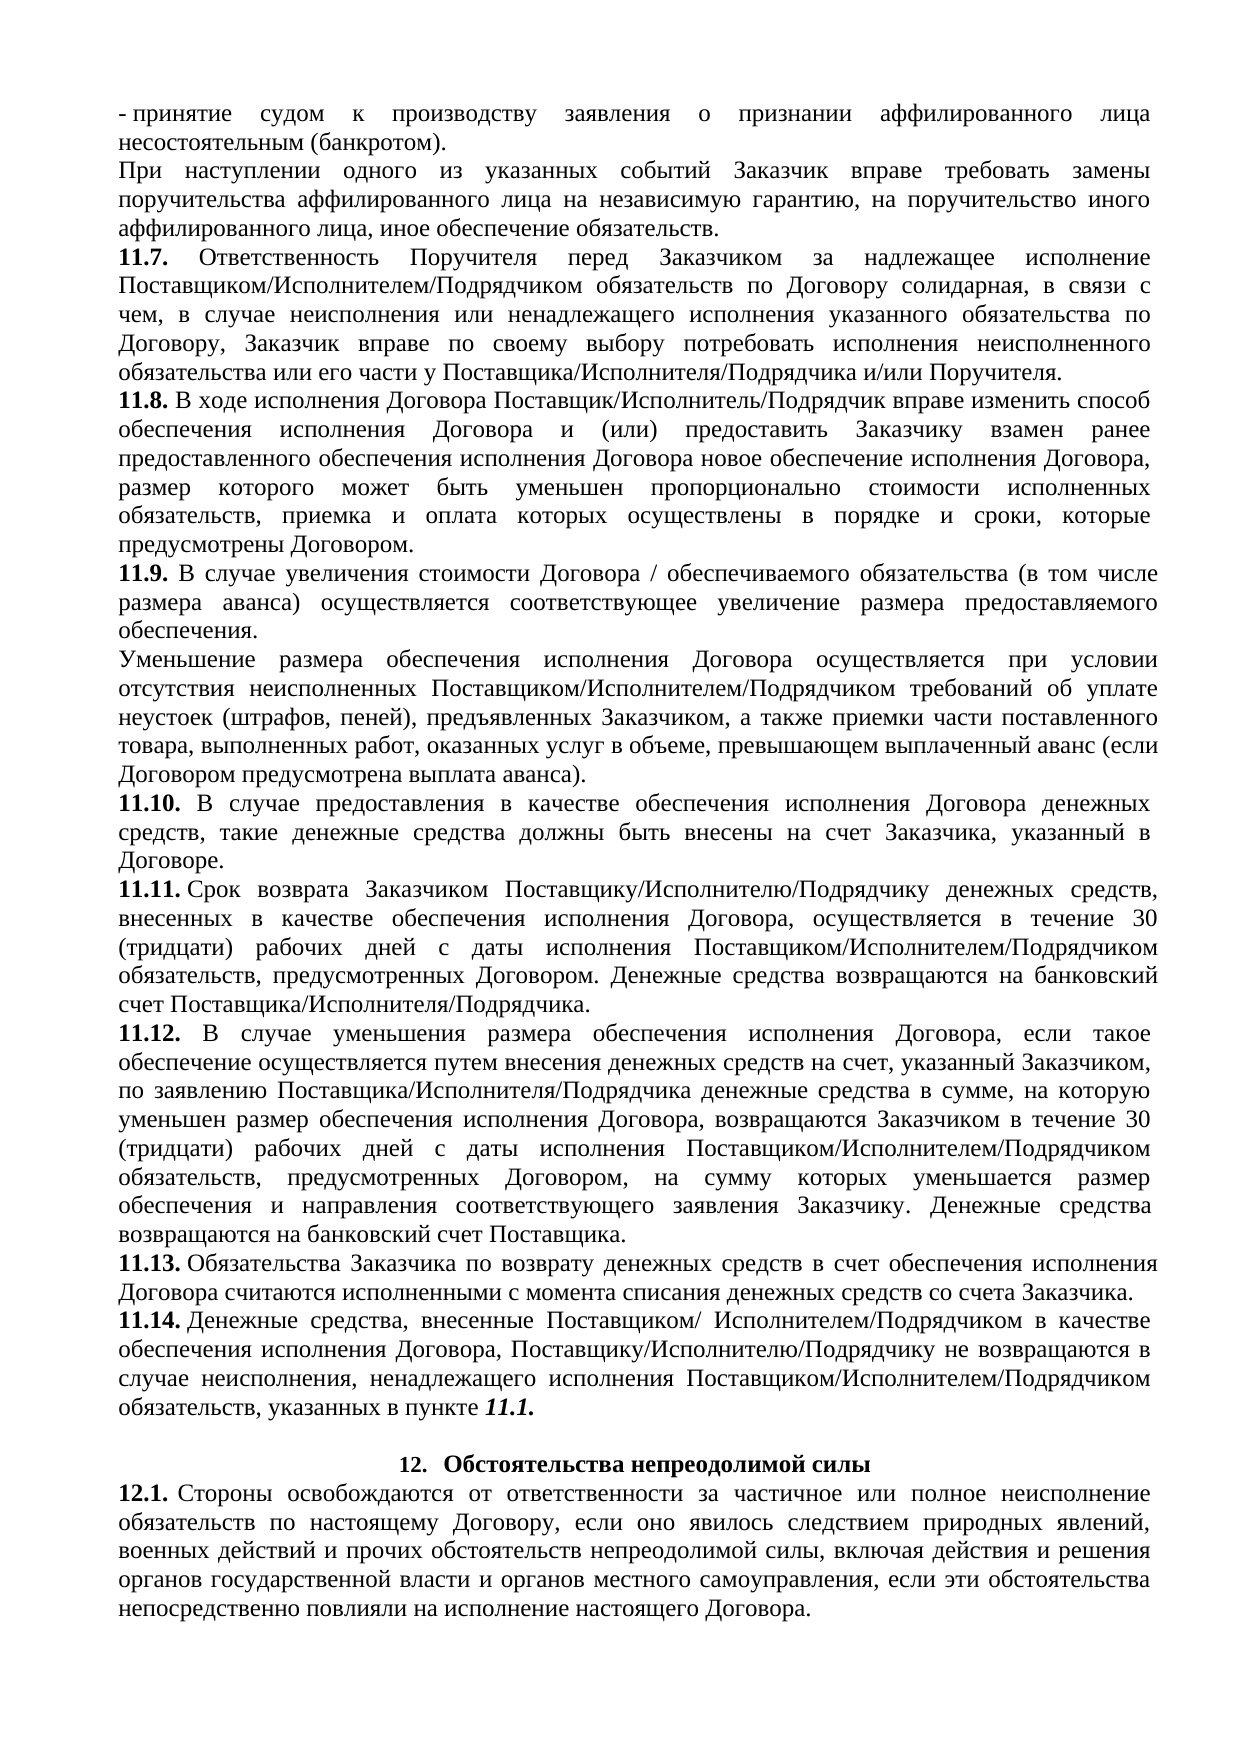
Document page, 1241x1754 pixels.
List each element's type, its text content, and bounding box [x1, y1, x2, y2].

text 11.12. В случае уменьшения размера обеспечения исполнения Договора, если такое обеспечение осуществляется путем внесения денежных средств на счет, указанный Заказчиком, по заявлению Поставщика/Исполнителя/Подрядчика денежные средства в сумме, на которую уменьшен размер обеспечения исполнения Договора, возвращаются Заказчиком в течение 30 (тридцати) рабочих дней с даты исполнения Поставщиком/Исполнителем/Подрядчиком обязательств, предусмотренных Договором, на сумму которых уменьшается размер обеспечения и направления соответствующего заявления Заказчику. Денежные средства возвращаются на банковский счет Поставщика. [118, 1018, 1152, 1248]
text Уменьшение размера обеспечения исполнения Договора осуществляется при условии отсутствия неисполненных Поставщиком/Исполнителем/Подрядчиком требований об уплате неустоек (штрафов, пеней), предъявленных Заказчиком, а также приемки части поставленного товара, выполненных работ, оказанных услуг в объеме, превышающем выплаченный аванс (если Договором предусмотрена выплата аванса). [118, 644, 1159, 788]
list Стороны освобождаются от ответственности за частичное или полное неисполнение обязательств по настоящему Договору, если оно явилось следствием природных явлений, военных действий и прочих обстоятельств непреодолимой силы, включая действия и решения органов государственной власти и органов местного самоуправления, если эти обстоятельства непосредственно повлияли на исполнение настоящего Договора. [118, 1478, 1152, 1622]
text 11.7. Ответственность Поручителя перед Заказчиком за надлежащее исполнение Поставщиком/Исполнителем/Подрядчиком обязательств по Договору солидарная, в связи с чем, в случае неисполнения или ненадлежащего исполнения указанного обязательства по Договору, Заказчик вправе по своему выбору потребовать исполнения неисполненного обязательства или его части у Поставщика/Исполнителя/Подрядчика и/или Поручителя. [118, 242, 1152, 385]
text 11.10. В случае предоставления в качестве обеспечения исполнения Договора денежных средств, такие денежные средства должны быть внесены на счет Заказчика, указанный в Договоре. [118, 788, 1152, 874]
text 11.9. В случае увеличения стоимости Договора / обеспечиваемого обязательства (в том числе размера аванса) осуществляется соответствующее увеличение размера предоставляемого обеспечения. [118, 558, 1159, 644]
text 11.11. Срок возврата Заказчиком Поставщику/Исполнителю/Подрядчику денежных средств, внесенных в качестве обеспечения исполнения Договора, осуществляется в течение 30 (тридцати) рабочих дней с даты исполнения Поставщиком/Исполнителем/Подрядчиком обязательств, предусмотренных Договором. Денежные средства возвращаются на банковский счет Поставщика/Исполнителя/Подрядчика. [118, 874, 1159, 1018]
text 11.13. Обязательства Заказчика по возврату денежных средств в счет обеспечения исполнения Договора считаются исполненными с момента списания денежных средств со счета Заказчика. [118, 1248, 1159, 1305]
text При наступлении одного из указанных событий Заказчик вправе требовать замены поручительства аффилированного лица на независимую гарантию, на поручительство иного аффилированного лица, иное обеспечение обязательств. [118, 155, 1152, 242]
text 11.8. В ходе исполнения Договора Поставщик/Исполнитель/Подрядчик вправе изменить способ обеспечения исполнения Договора и (или) предоставить Заказчику взамен ранее предоставленного обеспечения исполнения Договора новое обеспечение исполнения Договора, размер которого может быть уменьшен пропорционально стоимости исполненных обязательств, приемка и оплата которых осуществлены в порядке и сроки, которые предусмотрены Договором. [118, 385, 1152, 558]
text - принятие судом к производству заявления о признании аффилированного лица несостоятельным (банкротом). [118, 98, 1152, 155]
list Обстоятельства непреодолимой силы [118, 1449, 1152, 1478]
list 11.14. Денежные средства, внесенные Поставщиком/ Исполнителем/Подрядчиком в качестве обеспечения исполнения Договора, Поставщику/Исполнителю/Подрядчику не возвращаются в случае неисполнения, ненадлежащего исполнения Поставщиком/Исполнителем/Подрядчиком обязательств, указанных в пункте 11.1. [118, 1305, 1152, 1420]
